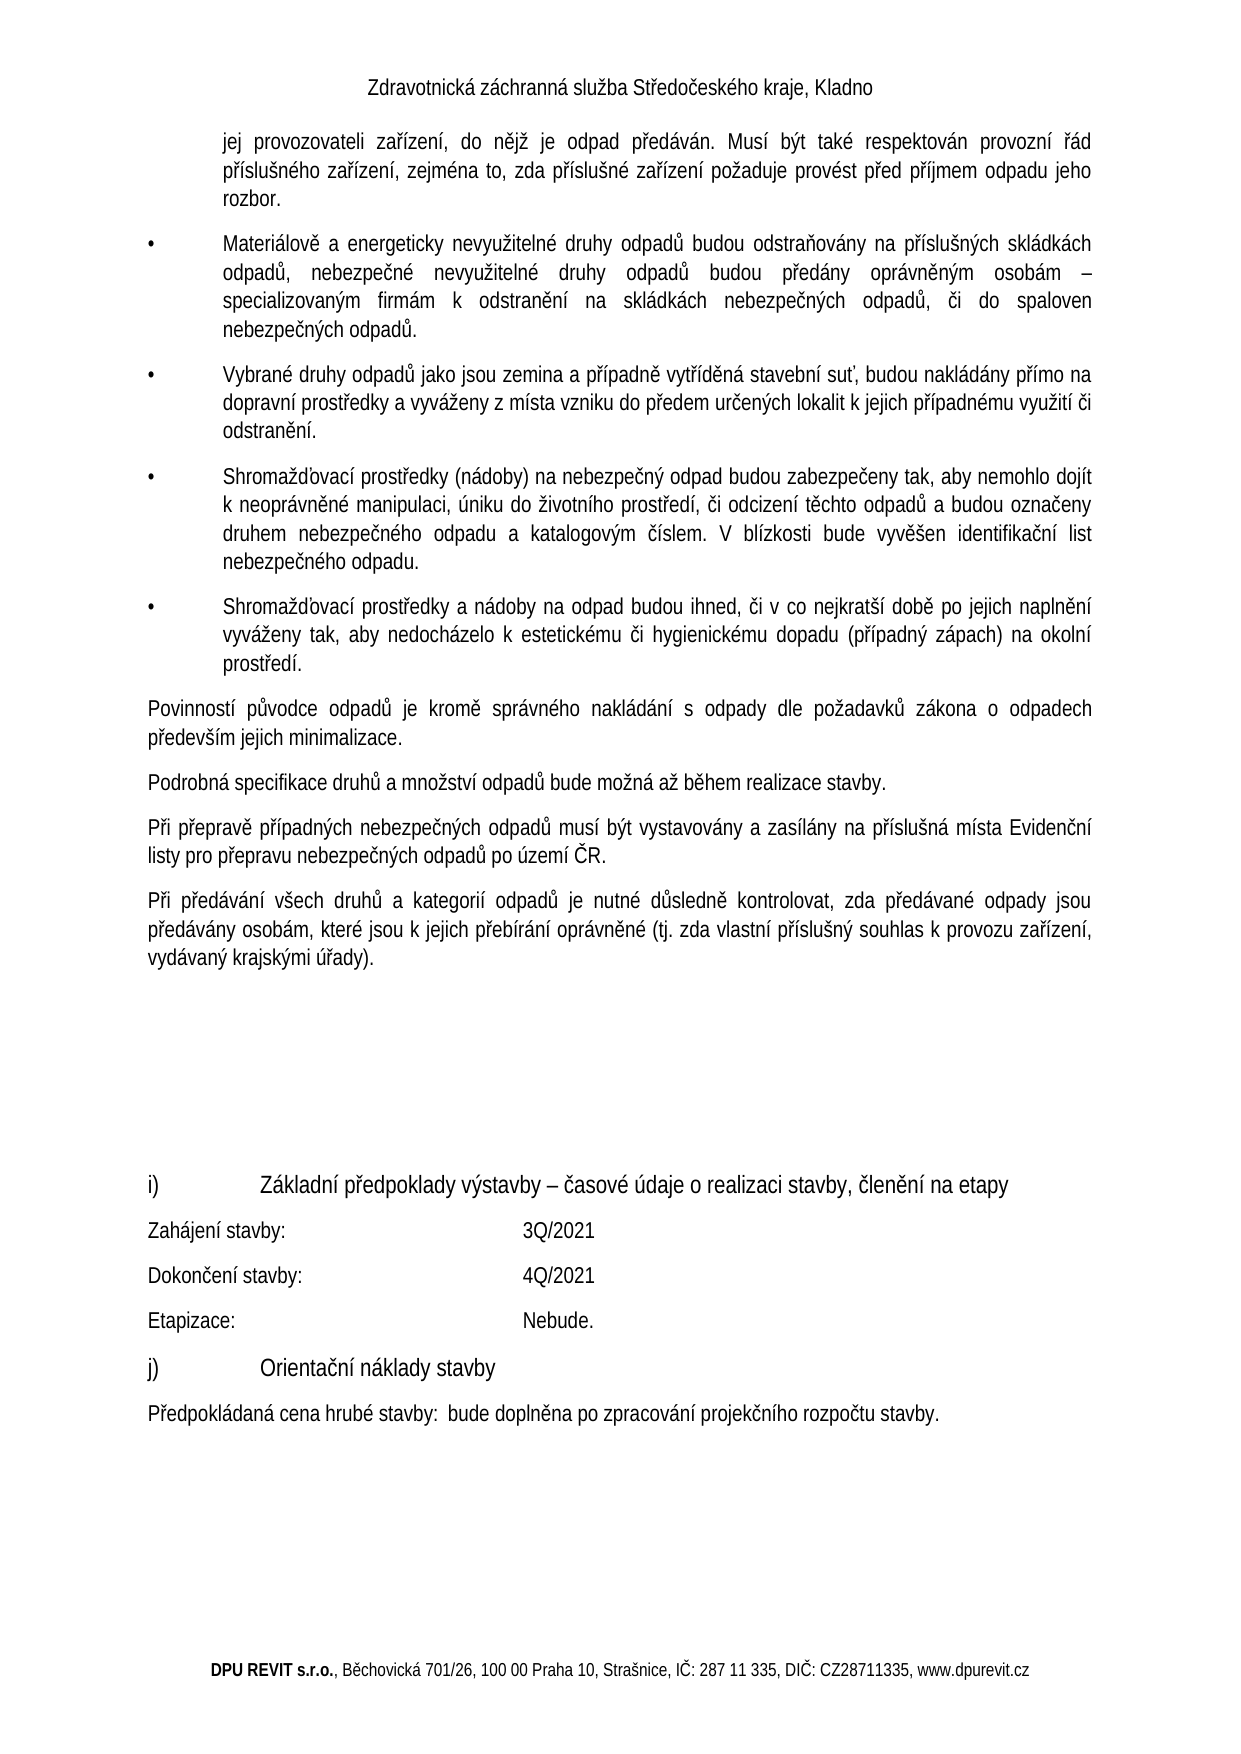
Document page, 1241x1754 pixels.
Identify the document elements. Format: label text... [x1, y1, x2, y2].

text Podrobná specifikace druhů a množství odpadů bude možná až během realizace stavby. [148, 768, 1092, 795]
text Dokončení stavby: 4Q/2021 [148, 1262, 1092, 1289]
text • Shromažďovací prostředky a nádoby na odpad budou ihned, či v co nejkratší době po jejich naplnění vyváženy tak, aby nedocházelo k estetickému či hygienickému dopadu (případný zápach) na okolní prostředí. [148, 593, 1092, 676]
text • Materiálově a energeticky nevyužitelné druhy odpadů budou odstraňovány na příslušných skládkách odpadů, nebezpečné nevyužitelné druhy odpadů budou předány oprávněným osobám – specializovaným firmám k odstranění na skládkách nebezpečných odpadů, či do spaloven nebezpečných odpadů. [148, 230, 1092, 342]
subtitle Základní předpoklady výstavby – časové údaje o realizaci stavby, členění na etapy [148, 1169, 1092, 1198]
text • Vybrané druhy odpadů jako jsou zemina a případně vytříděná stavební suť, budou nakládány přímo na dopravní prostředky a vyváženy z místa vzniku do předem určených lokalit k jejich případnému využití či odstranění. [148, 361, 1092, 444]
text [148, 128, 1092, 211]
text Při předávání všech druhů a kategorií odpadů je nutné důsledně kontrolovat, zda předávané odpady jsou předávány osobám, které jsou k jejich přebírání oprávněné (tj. zda vlastní příslušný souhlas k provozu zařízení, vydávaný krajskými úřady). [148, 887, 1092, 970]
text Etapizace: Nebude. [148, 1307, 1092, 1334]
text Při přepravě případných nebezpečných odpadů musí být vystavovány a zasílány na příslušná místa Evidenční listy pro přepravu nebezpečných odpadů po území ČR. [148, 814, 1092, 868]
text Zahájení stavby: 3Q/2021 [148, 1217, 1092, 1243]
text • Shromažďovací prostředky (nádoby) na nebezpečný odpad budou zabezpečeny tak, aby nemohlo dojít k neoprávněné manipulaci, úniku do životního prostředí, či odcizení těchto odpadů a budou označeny druhem nebezpečného odpadu a katalogovým číslem. V blízkosti bude vyvěšen identifikační list nebezpečného odpadu. [148, 463, 1092, 574]
subtitle j) Orientační náklady stavby [148, 1352, 1092, 1381]
text Předpokládaná cena hrubé stavby: bude doplněna po zpracování projekčního rozpočtu stavby. [148, 1400, 1092, 1426]
text Povinností původce odpadů je kromě správného nakládání s odpady dle požadavků zákona o odpadech především jejich minimalizace. [148, 695, 1092, 750]
